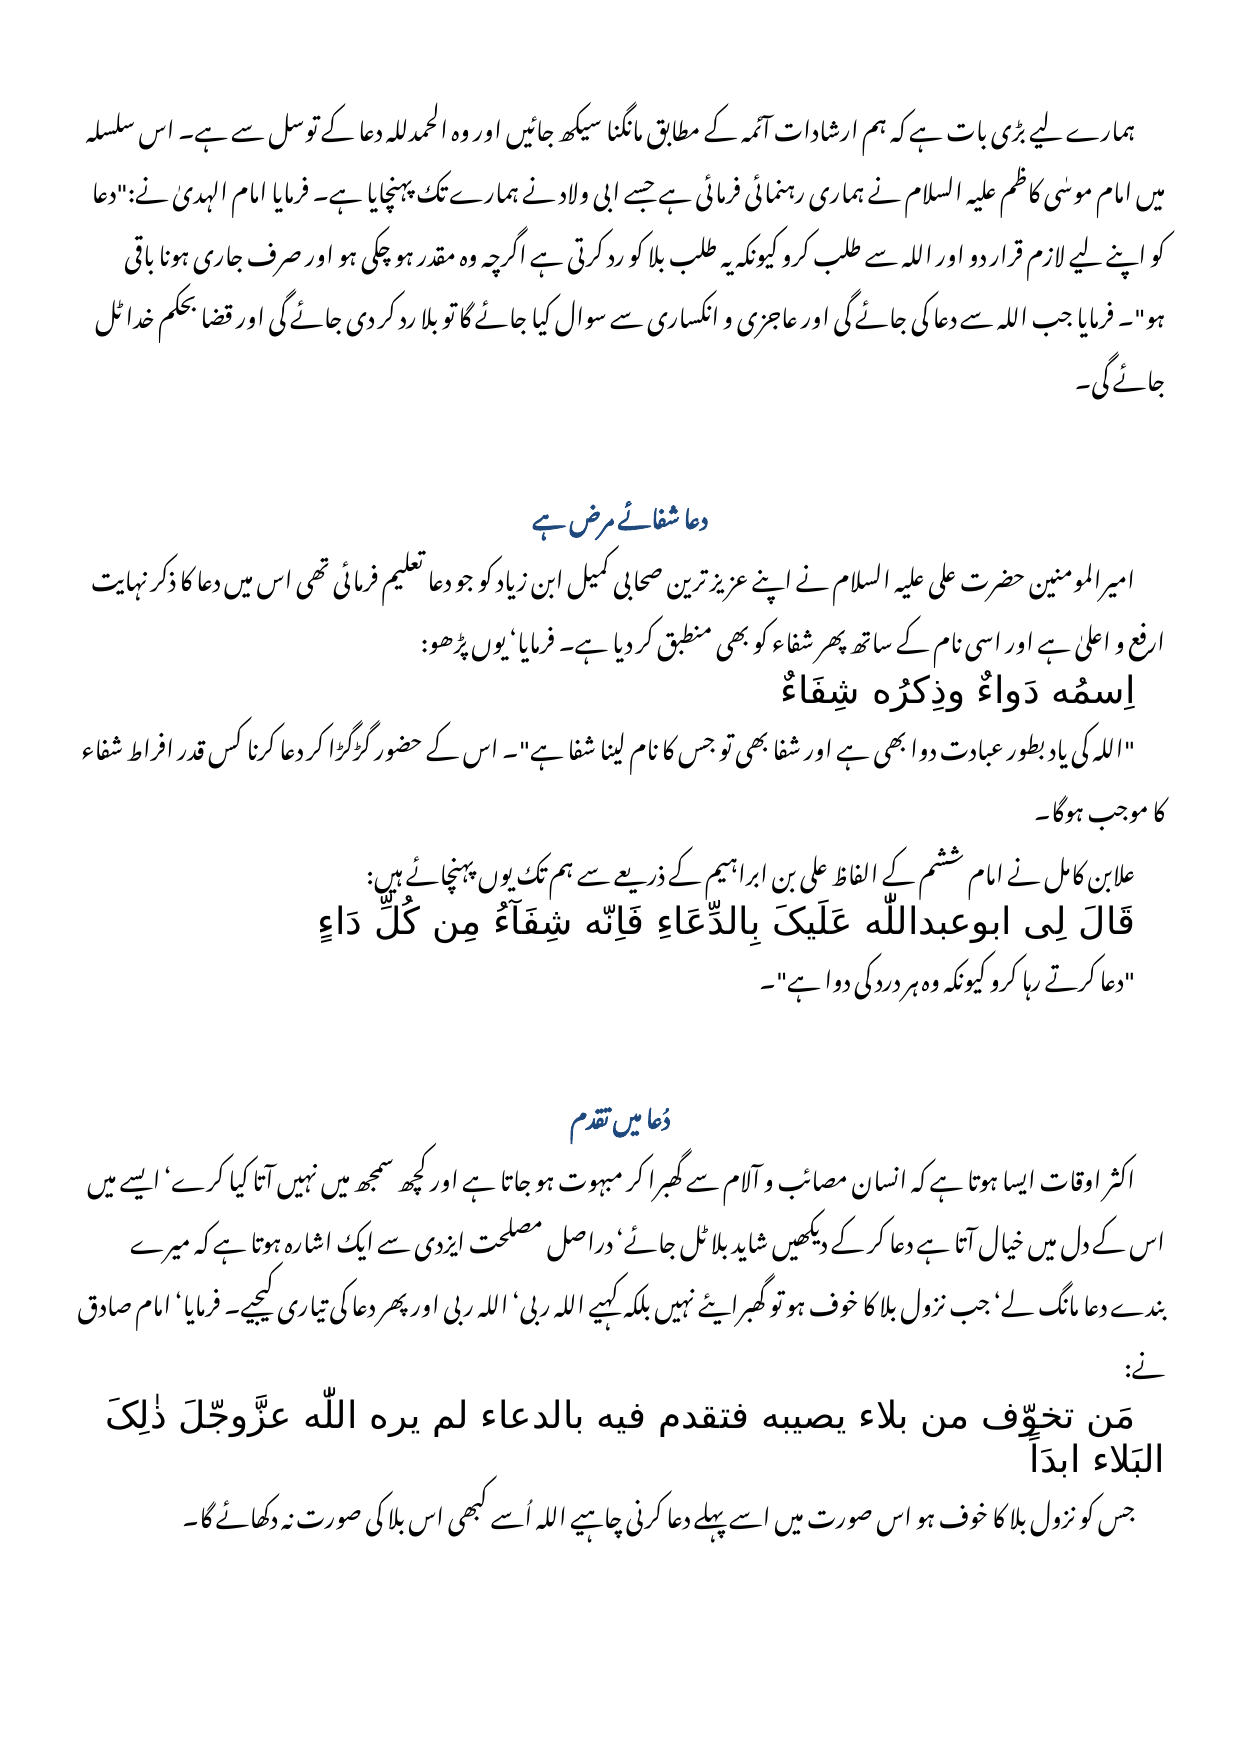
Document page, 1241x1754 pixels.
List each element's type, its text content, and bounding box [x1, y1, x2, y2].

subtitle دُعا میں تقدم [75, 1081, 1165, 1143]
text علابن کامل نے امام ششم کے الفاظ علی بن ابراہیم کے ذریعے سے ہم تک یوں پہنچائے ہیں: [75, 837, 1165, 900]
text قَالَ لِی ابوعبداللّٰه عَلَیکَ بِالدِّعَاءِ فَاِنّه شِفَآءُ مِن کُلِّ دَاءٍ [75, 900, 1165, 943]
text "دعا کرتے رہا کرو کیونکہ وہ ہر درد کی دوا ہے"۔ [75, 943, 1165, 1006]
subtitle دعا شفائے مرض ہے [75, 481, 1165, 544]
text مَن تخوّف من بلاء یصیبه فتقدم فیه بالدعاء لم یره اللّٰه عزَّوجّلَ ذٰلِکَ البَلاء ابدَاً [75, 1393, 1165, 1481]
text ہمارے لیے بڑی بات ہے کہ ہم ارشادات آئمہ کے مطابق مانگنا سیکھ جائیں اور وہ الحمدللہ دعا کے توسل سے ہے۔ اس سلسلہ میں امام موسٰی کاظم علیہ السلام نے ہماری رہنمائی فرمائی ہے جسے ابی ولاد نے ہمارے تک پہنچایا ہے۔ فرمایا امام الہدیٰ نے:"دعا کو اپنے لیے لازم قرار دو اور اللہ سے طلب کرو کیونکہ یہ طلب بلا کو رد کرتی ہے اگرچہ وہ مقدر ہو چکی ہو اور صرف جاری ہونا باقی ہو"۔ فرمایا جب اللہ سے دعا کی جائے گی اور عاجزی و انکساری سے سوال کیا جائے گا تو بلا رد کر دی جائے گی اور قضا بحکم خدا ٹل جائے گی۔ [75, 94, 1165, 406]
text اکثر اوقات ایسا ہوتا ہے کہ انسان مصائب و آلام سے گھبرا کر مبہوت ہو جاتا ہے اور کچھ سمجھ میں نہیں آتا کیا کرے‘ ایسے میں اس کے دل میں خیال آتا ہے دعا کر کے دیکھیں شاید بلا ٹل جائے‘ دراصل مصلحت ایزدی سے ایک اشارہ ہوتا ہے کہ میرے بندے دعا مانگ لے‘ جب نزول بلا کا خوف ہو تو گھبرایئے نہیں بلکہ کہیے اللہ ربی‘ اللہ ربی اور پھر دعا کی تیاری کیجیے۔ فرمایا‘ امام صادق نے: [75, 1143, 1165, 1393]
text اِسمُه دَواءٌ وذِکرُه شِفَاءٌ [75, 669, 1165, 712]
text جس کو نزول بلا کا خوف ہو اس صورت میں اسے پہلے دعا کرنی چاہیے اللہ اُسے کبھی اس بلا کی صورت نہ دکھائے گا۔ [75, 1481, 1165, 1543]
text "اللہ کی یاد بطور عبادت دوا بھی ہے اور شفا بھی تو جس کا نام لینا شفا ہے"۔ اس کے حضور گڑگڑا کر دعا کرنا کس قدر افراط شفاء کا موجب ہوگا۔ [75, 712, 1165, 837]
text امیرالمومنین حضرت علی علیہ السلام نے اپنے عزیز ترین صحابی کمیل ابن زیاد کو جو دعا تعلیم فرمائی تھی اس میں دعا کا ذکر نہایت ارفع و اعلیٰ ہے اور اسی نام کے ساتھ پھر شفاء کو بھی منطبق کر دیا ہے۔ فرمایا‘ یوں پڑھو: [75, 544, 1165, 669]
